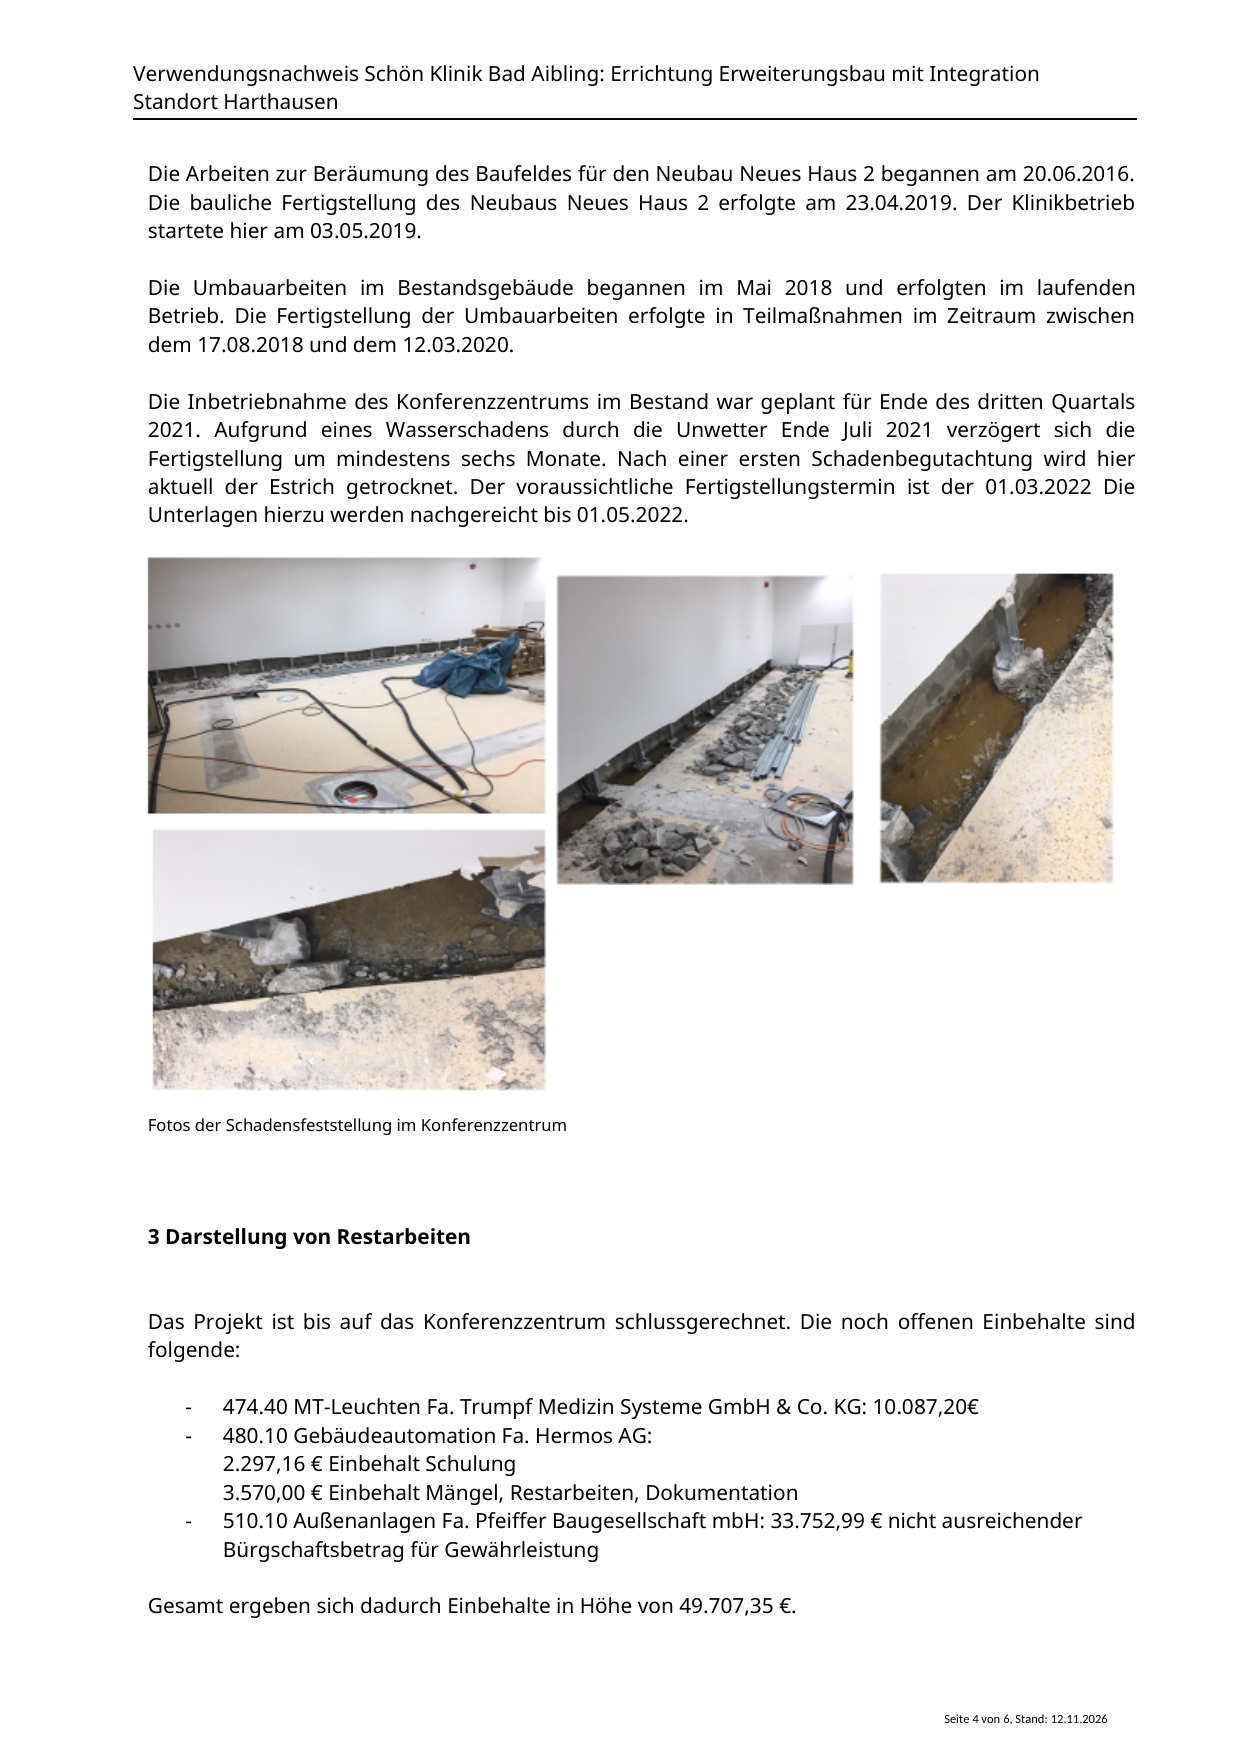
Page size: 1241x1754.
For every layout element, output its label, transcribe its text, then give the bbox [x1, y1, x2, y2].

text Die Arbeiten zur Beräumung des Baufeldes für den Neubau Neues Haus 2 begannen am 20.06.2016. Die bauliche Fertigstellung des Neubaus Neues Haus 2 erfolgte am 23.04.2019. Der Klinikbetrieb startete hier am 03.05.2019. [148, 159, 1137, 245]
text Die Inbetriebnahme des Konferenzzentrums im Bestand war geplant für Ende des dritten Quartals 2021. Aufgrund eines Wasserschadens durch die Unwetter Ende Juli 2021 verzögert sich die Fertigstellung um mindestens sechs Monate. Nach einer ersten Schadenbegutachtung wird hier aktuell der Estrich getrocknet. Der voraussichtliche Fertigstellungstermin ist der 01.03.2022 Die Unterlagen hierzu werden nachgereicht bis 01.05.2022. [148, 387, 1137, 529]
picture [147, 557, 1137, 1114]
text Gesamt ergeben sich dadurch Einbehalte in Höhe von 49.707,35 €. [148, 1592, 1137, 1620]
text Das Projekt ist bis auf das Konferenzzentrum schlussgerechnet. Die noch offenen Einbehalte sind folgende: [148, 1307, 1137, 1364]
text Fotos der Schadensfeststellung im Konferenzzentrum [148, 1114, 1137, 1137]
text Die Umbauarbeiten im Bestandsgebäude begannen im Mai 2018 und erfolgten im laufenden Betrieb. Die Fertigstellung der Umbauarbeiten erfolgte in Teilmaßnahmen im Zeitraum zwischen dem 17.08.2018 und dem 12.03.2020. [148, 273, 1137, 358]
list 474.40 MT-Leuchten Fa. Trumpf Medizin Systeme GmbH & Co. KG: 10.087,20€ [185, 1392, 1137, 1421]
list 480.10 Gebäudeautomation Fa. Hermos AG: [185, 1421, 1137, 1449]
list 3.570,00 € Einbehalt Mängel, Restarbeiten, Dokumentation [223, 1478, 1137, 1506]
list 2.297,16 € Einbehalt Schulung [223, 1449, 1137, 1478]
text 3 Darstellung von Restarbeiten [148, 1222, 1137, 1250]
list 510.10 Außenanlagen Fa. Pfeiffer Baugesellschaft mbH: 33.752,99 € nicht ausreichender Bürgschaftsbetrag für Gewährleistung [185, 1506, 1137, 1563]
